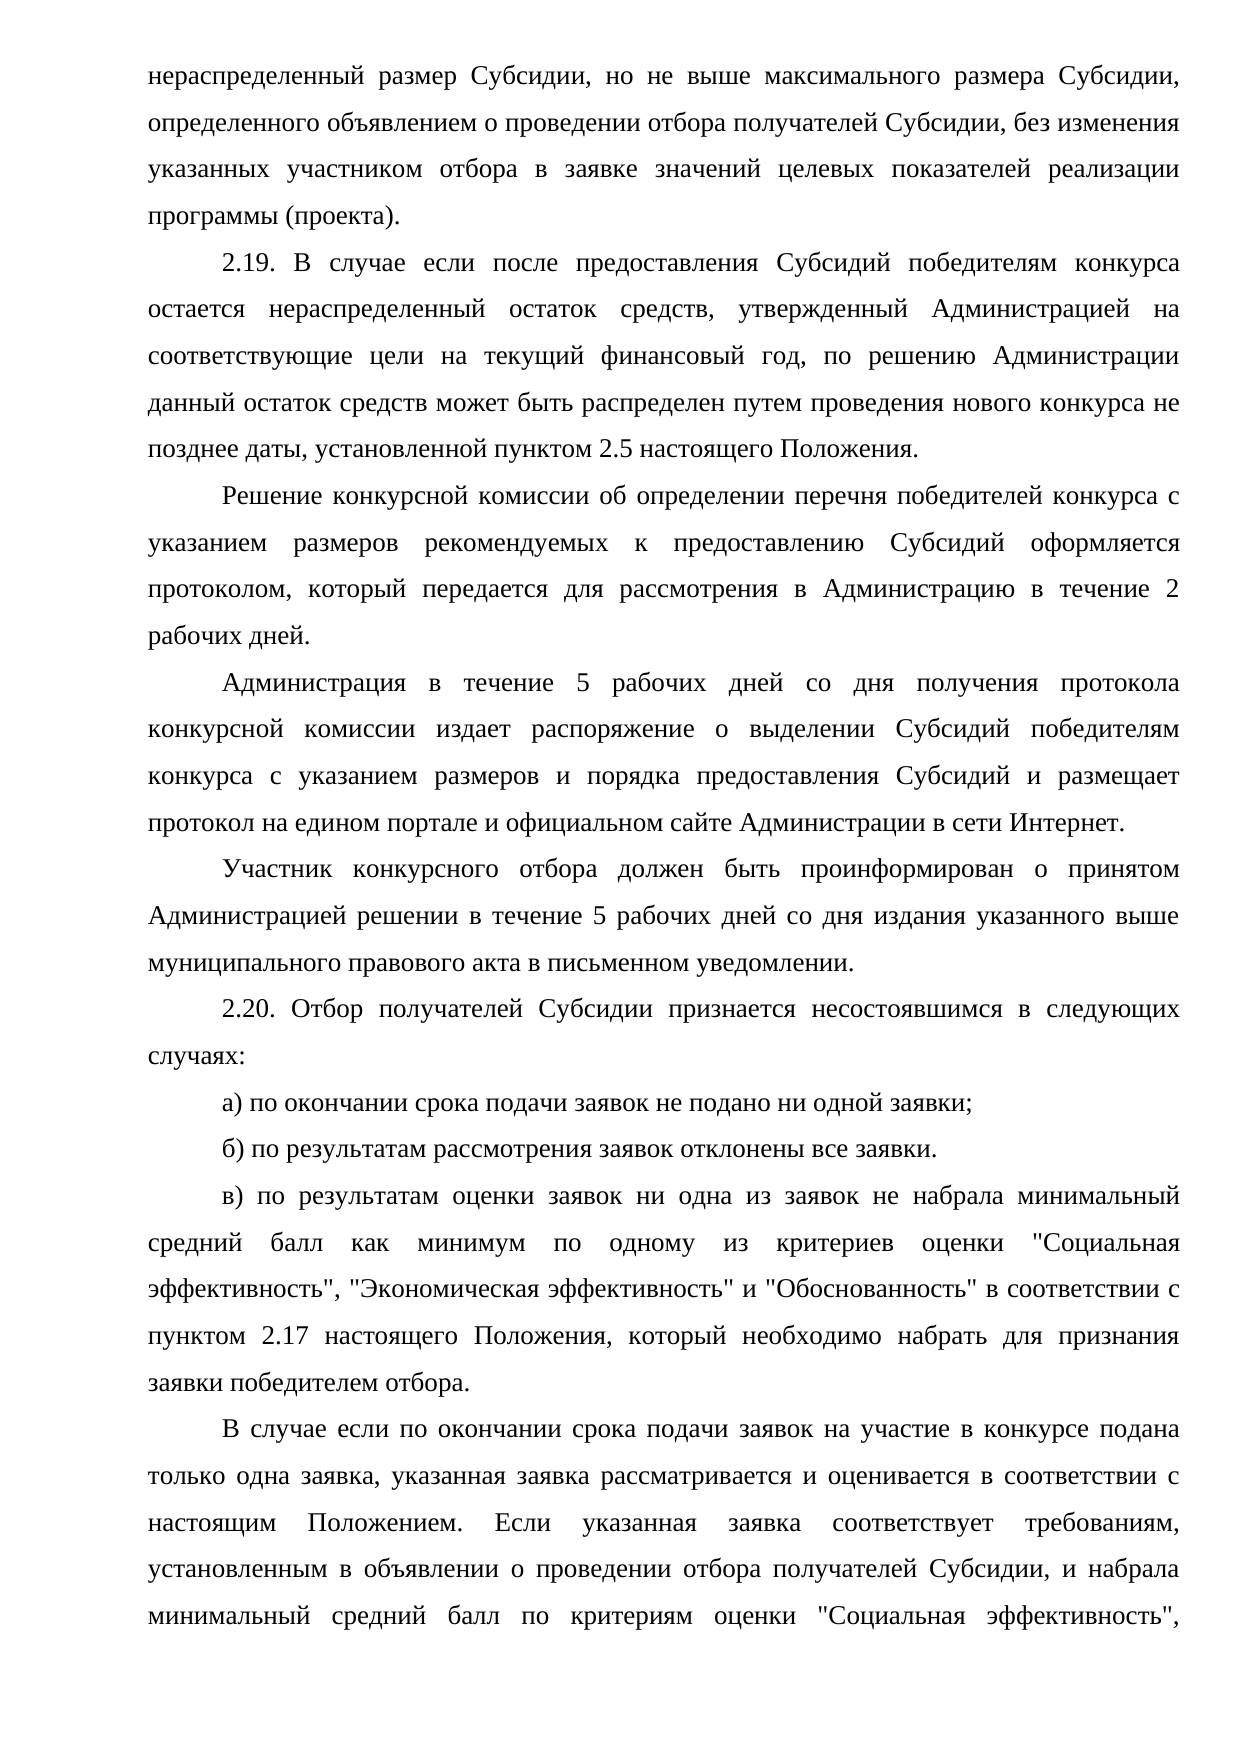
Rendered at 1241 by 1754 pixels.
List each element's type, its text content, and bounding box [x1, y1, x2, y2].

text Участник конкурсного отбора должен быть проинформирован о принятом Администрацией решении в течение 5 рабочих дней со дня издания указанного выше муниципального правового акта в письменном уведомлении. [148, 852, 1181, 977]
text Администрация в течение 5 рабочих дней со дня получения протокола конкурсной комиссии издает распоряжение о выделении Субсидий победителям конкурса с указанием размеров и порядка предоставления Субсидий и размещает протокол на едином портале и официальном сайте Администрации в сети Интернет. [148, 666, 1181, 837]
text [148, 1412, 1181, 1630]
text 2.20. Отбор получателей Субсидии признается несостоявшимся в следующих случаях: [148, 992, 1181, 1070]
text 2.19. В случае если после предоставления Субсидий победителям конкурса остается нераспределенный остаток средств, утвержденный Администрацией на соответствующие цели на текущий финансовый год, по решению Администрации данный остаток средств может быть распределен путем проведения нового конкурса не позднее даты, установленной пунктом 2.5 настоящего Положения. [148, 246, 1181, 463]
text а) по окончании срока подачи заявок не подано ни одной заявки; [148, 1086, 1181, 1117]
text Решение конкурсной комиссии об определении перечня победителей конкурса с указанием размеров рекомендуемых к предоставлению Субсидий оформляется протоколом, который передается для рассмотрения в Администрацию в течение 2 рабочих дней. [148, 479, 1181, 650]
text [148, 59, 1181, 230]
text в) по результатам оценки заявок ни одна из заявок не набрала минимальный средний балл как минимум по одному из критериев оценки "Социальная эффективность", "Экономическая эффективность" и "Обоснованность" в соответствии с пунктом 2.17 настоящего Положения, который необходимо набрать для признания заявки победителем отбора. [148, 1179, 1181, 1397]
text б) по результатам рассмотрения заявок отклонены все заявки. [148, 1132, 1181, 1163]
